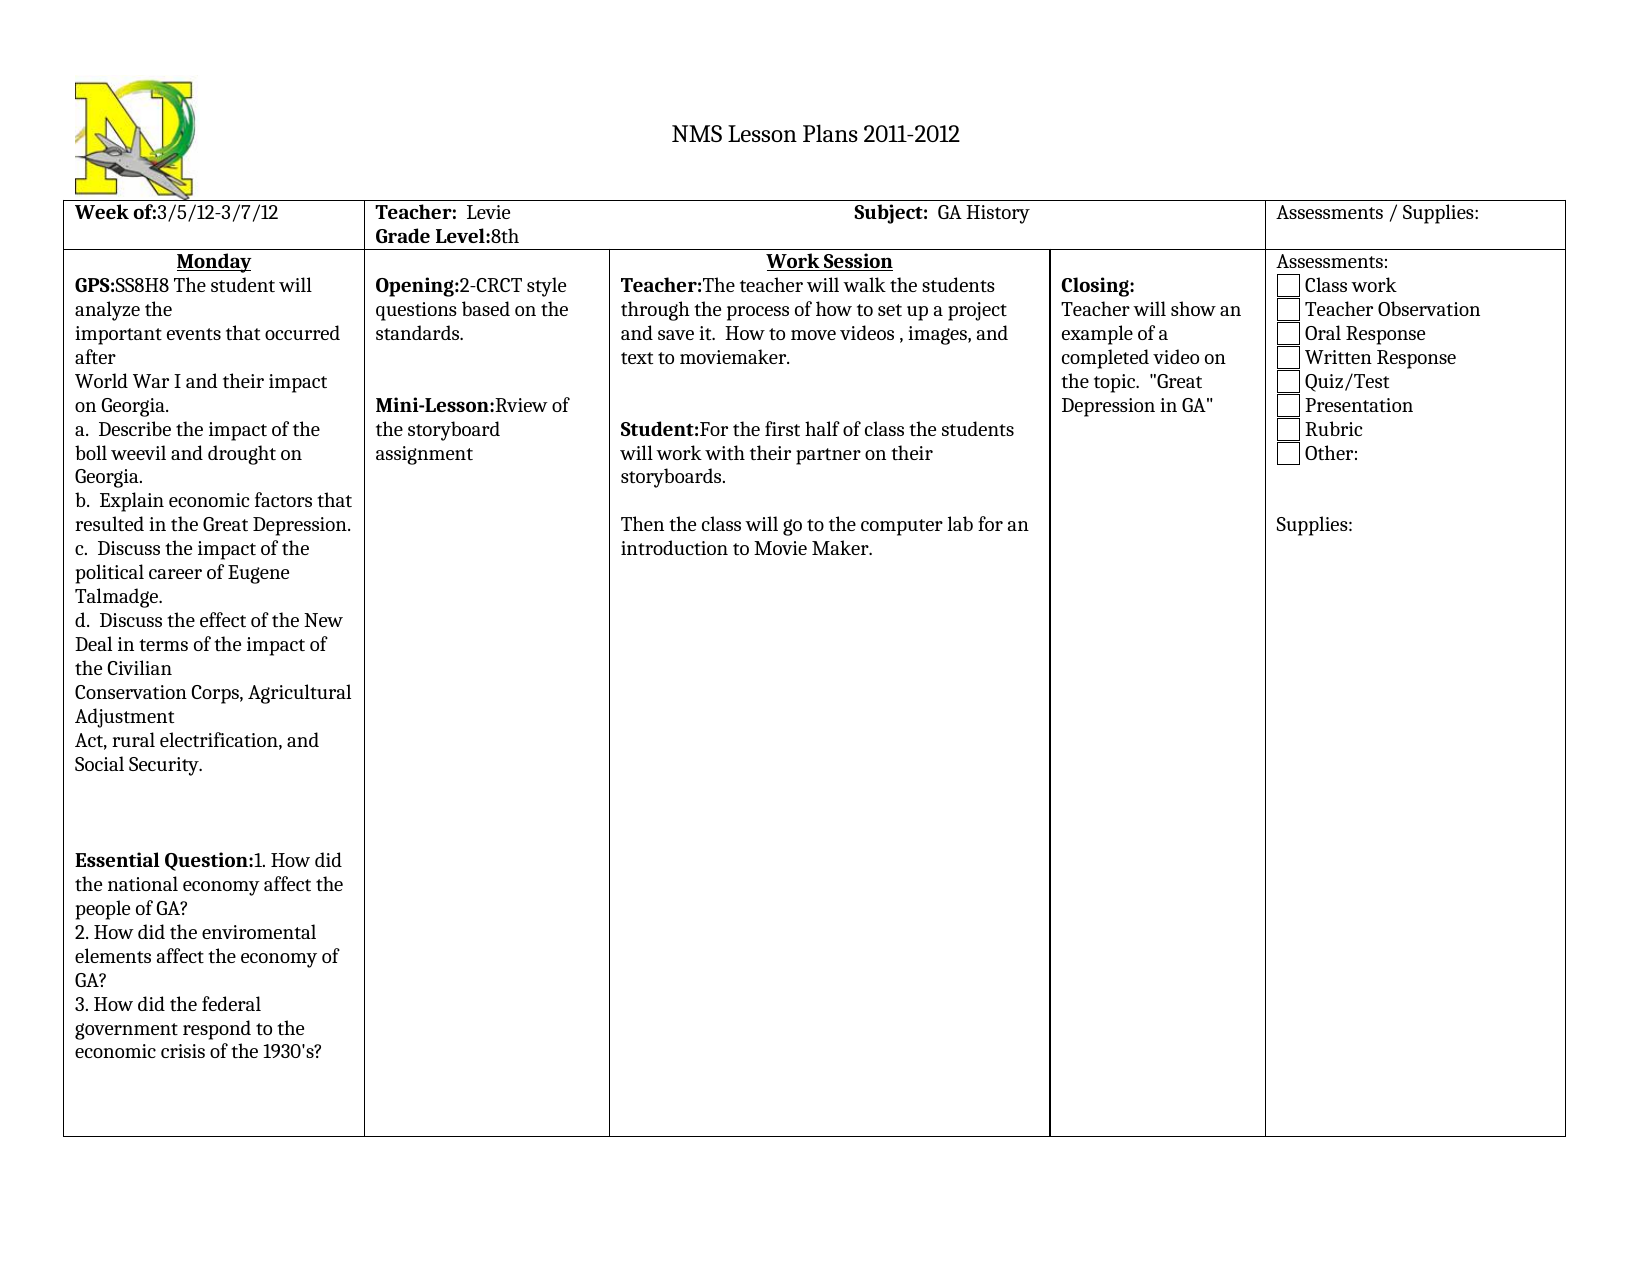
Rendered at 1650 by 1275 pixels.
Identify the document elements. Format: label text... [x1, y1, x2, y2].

table_cell Assessments: Class work Teacher Observation Oral Response Written Response Quiz/Test Presentation Rubric Other: Supplies: [1266, 250, 1565, 1136]
table_cell Monday GPS:SS8H8 The student will analyze the important events that occurred after World War I and their impact on Georgia. a. Describe the impact of the boll weevil and drought on Georgia. b. Explain economic factors that resulted in the Great Depression. c. Discuss the impact of the political career of Eugene Talmadge. d. Discuss the effect of the New Deal in terms of the impact of the Civilian Conservation Corps, Agricultural Adjustment Act, rural electrification, and Social Security. Essential Question:1. How did the national economy affect the people of GA? 2. How did the enviromental elements affect the economy of GA? 3. How did the federal government respond to the economic crisis of the 1930's? [64, 250, 364, 1136]
table_header Assessments / Supplies: [1266, 201, 1565, 248]
table_header Teacher: Levie Subject: GA History Grade Level:8th [365, 201, 1265, 248]
table_cell Work Session Teacher:The teacher will walk the students through the process of how to set up a project and save it. How to move videos , images, and text to moviemaker. Student:For the first half of class the students will work with their partner on their storyboards. Then the class will go to the computer lab for an introduction to Movie Maker. [610, 250, 1049, 1136]
picture [75, 75, 200, 200]
table_cell Opening:2-CRCT style questions based on the standards. Mini-Lesson:Rview of the storyboard assignment [365, 250, 609, 1136]
table_cell Closing: Teacher will show an example of a completed video on the topic. "Great Depression in GA" [1051, 250, 1265, 1136]
table_header Week of:3/5/12-3/7/12 [64, 201, 364, 248]
